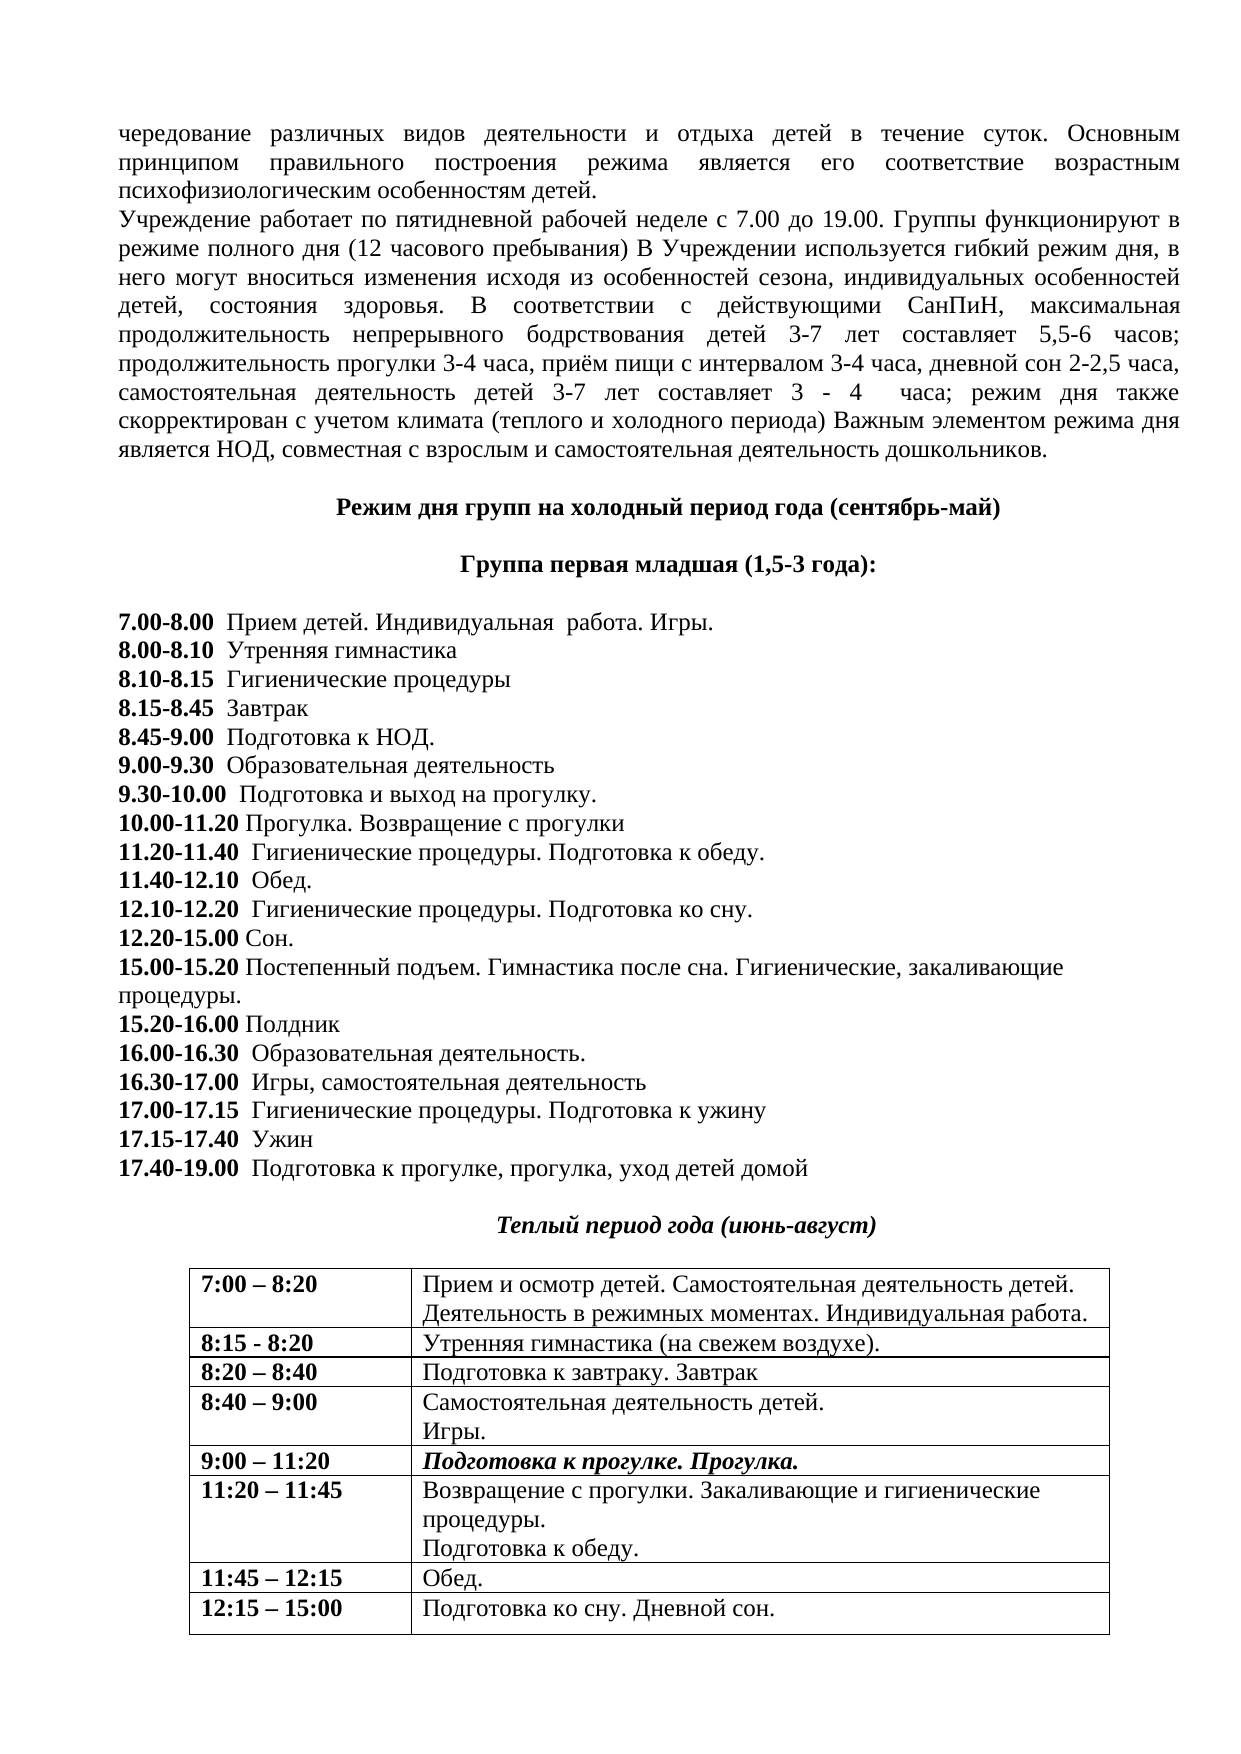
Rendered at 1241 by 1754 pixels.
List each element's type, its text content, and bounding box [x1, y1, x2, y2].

table_header Прием и осмотр детей. Самостоятельная деятельность детей. Деятельность в режимных моментах. Индивидуальная работа. [412, 1269, 1109, 1327]
text 8.45-9.00 Подготовка к НОД. [118, 722, 1181, 751]
text Учреждение работает по пятидневной рабочей неделе с 7.00 до 19.00. Группы функционируют в режиме полного дня (12 часового пребывания) В Учреждении используется гибкий режим дня, в него могут вноситься изменения исходя из особенностей сезона, индивидуальных особенностей детей, состояния здоровья. В соответствии с действующими СанПиН, максимальная продолжительность непрерывного бодрствования детей 3-7 лет составляет 5,5-6 часов; продолжительность прогулки 3-4 часа, приём пищи с интервалом 3-4 часа, дневной сон 2-2,5 часа, самостоятельная деятельность детей 3-7 лет составляет 3 - 4 часа; режим дня также скорректирован с учетом климата (теплого и холодного периода) Важным элементом режима дня является НОД, совместная с взрослым и самостоятельная деятельность дошкольников. [118, 204, 1181, 463]
table_cell 8:15 - 8:20 [190, 1328, 411, 1356]
table_cell 8:20 – 8:40 [190, 1358, 411, 1386]
table_cell Подготовка к прогулке. Прогулка. [412, 1446, 1109, 1474]
text 11.40-12.10 Обед. [118, 866, 1181, 894]
text 7.00-8.00 Прием детей. Индивидуальная работа. Игры. [118, 607, 1181, 636]
text 9.30-10.00 Подготовка и выход на прогулку. [118, 779, 1181, 808]
text 12.20-15.00 Сон. [118, 923, 1181, 952]
table_cell 9:00 – 11:20 [190, 1446, 411, 1474]
table_cell Обед. [412, 1563, 1109, 1592]
text 16.00-16.30 Образовательная деятельность. [118, 1038, 1181, 1067]
table_cell Утренняя гимнастика (на свежем воздухе). [412, 1328, 1109, 1356]
text 8.00-8.10 Утренняя гимнастика [118, 636, 1181, 664]
text 17.40-19.00 Подготовка к прогулке, прогулка, уход детей домой [118, 1153, 1181, 1182]
table_cell Возвращение с прогулки. Закаливающие и гигиенические процедуры. Подготовка к обеду. [412, 1476, 1109, 1562]
table_cell 8:40 – 9:00 [190, 1387, 411, 1445]
table_header 7:00 – 8:20 [190, 1269, 411, 1327]
text 9.00-9.30 Образовательная деятельность [118, 751, 1181, 779]
text 12.10-12.20 Гигиенические процедуры. Подготовка ко сну. [118, 894, 1181, 923]
text 10.00-11.20 Прогулка. Возвращение с прогулки [118, 808, 1181, 837]
text Теплый период года (июнь-август) [118, 1211, 1181, 1239]
text 17.00-17.15 Гигиенические процедуры. Подготовка к ужину [118, 1096, 1181, 1124]
table_cell Подготовка к завтраку. Завтрак [412, 1358, 1109, 1386]
text 15.00-15.20 Постепенный подъем. Гимнастика после сна. Гигиенические, закаливающие процедуры. [118, 952, 1181, 1009]
text 11.20-11.40 Гигиенические процедуры. Подготовка к обеду. [118, 837, 1181, 866]
text 15.20-16.00 Полдник [118, 1009, 1181, 1038]
table_cell 11:45 – 12:15 [190, 1563, 411, 1592]
table_cell Подготовка ко сну. Дневной сон. [412, 1593, 1109, 1634]
table_cell Самостоятельная деятельность детей. Игры. [412, 1387, 1109, 1445]
table_cell 11:20 – 11:45 [190, 1476, 411, 1562]
text 8.10-8.15 Гигиенические процедуры [118, 664, 1181, 693]
text 8.15-8.45 Завтрак [118, 693, 1181, 722]
text Группа первая младшая (1,5-3 года): [156, 549, 1181, 578]
text 17.15-17.40 Ужин [118, 1124, 1181, 1153]
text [118, 118, 1181, 204]
table_cell 12:15 – 15:00 [190, 1593, 411, 1634]
text Режим дня групп на холодный период года (сентябрь-май) [156, 492, 1181, 521]
text 16.30-17.00 Игры, самостоятельная деятельность [118, 1067, 1181, 1096]
